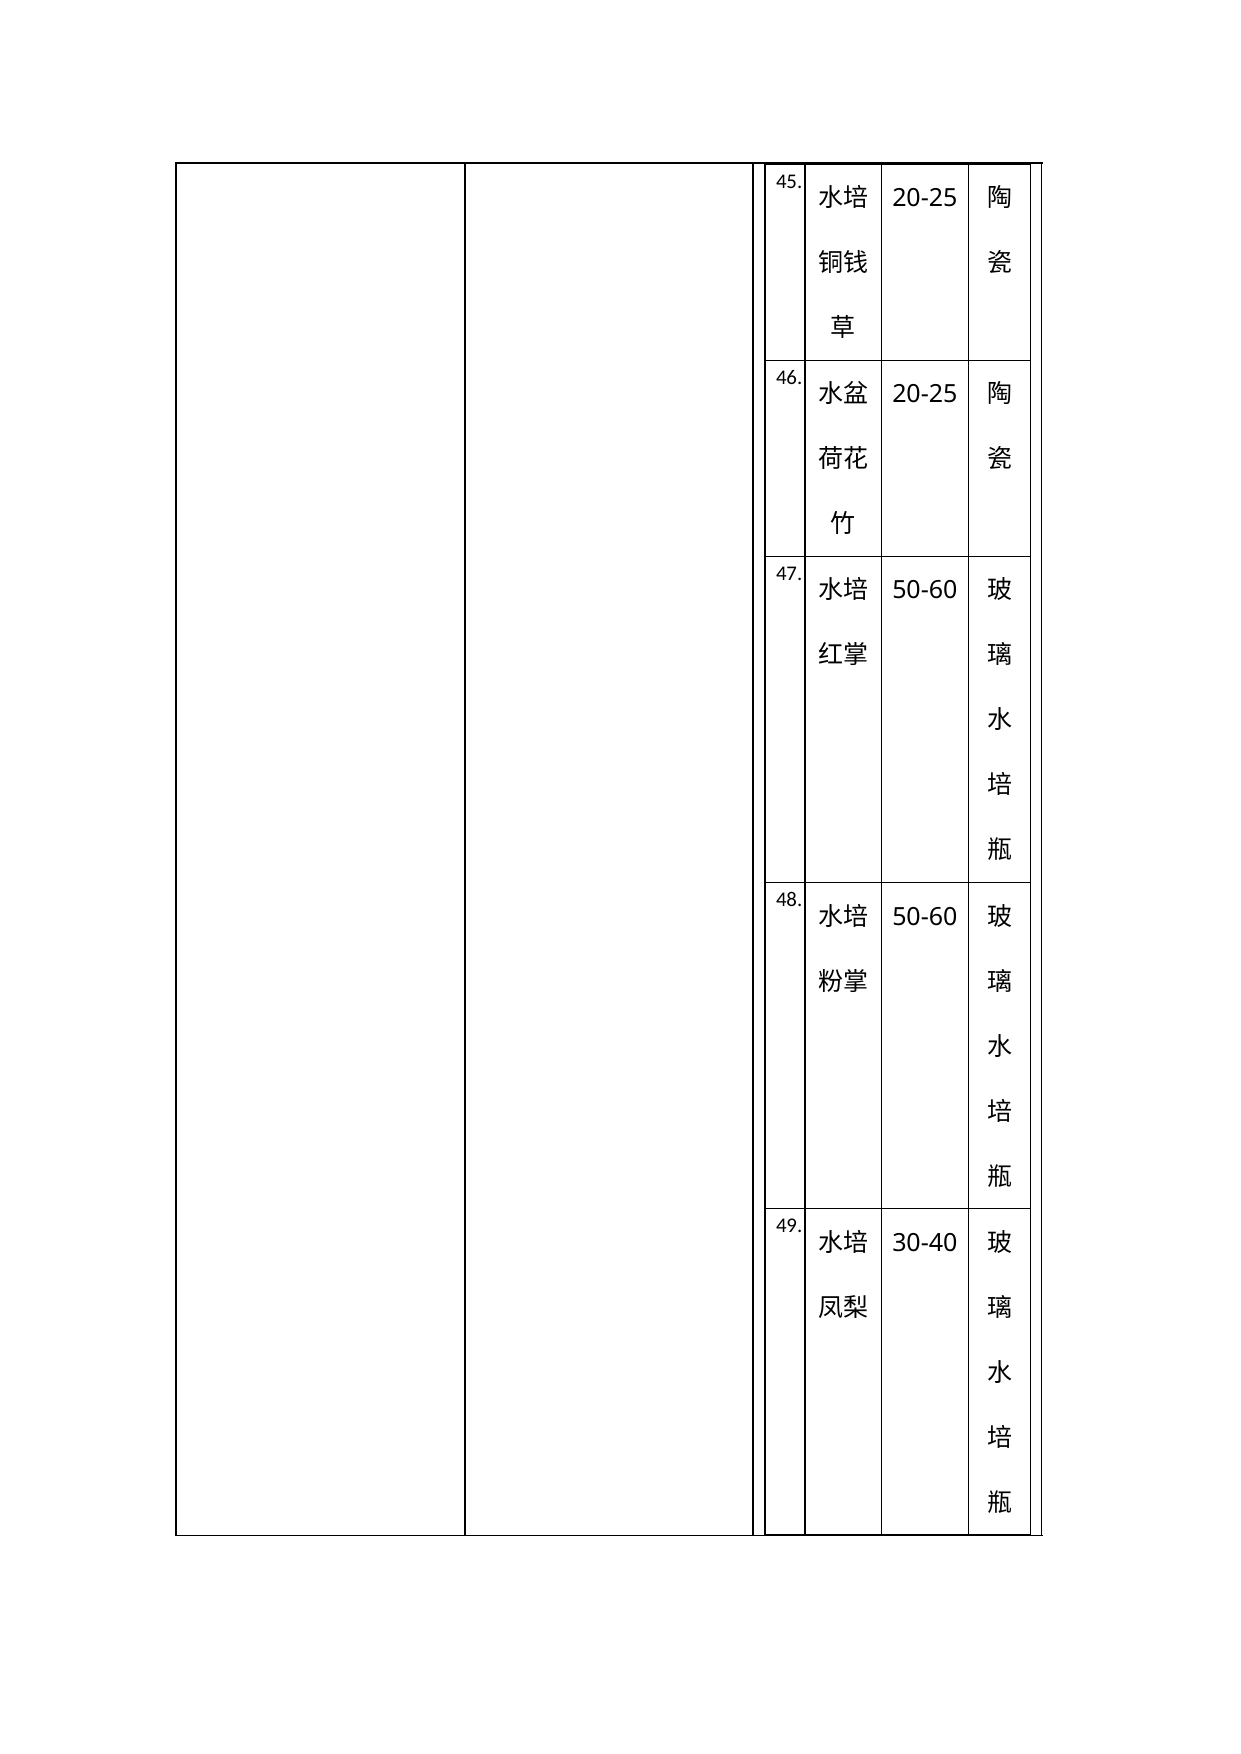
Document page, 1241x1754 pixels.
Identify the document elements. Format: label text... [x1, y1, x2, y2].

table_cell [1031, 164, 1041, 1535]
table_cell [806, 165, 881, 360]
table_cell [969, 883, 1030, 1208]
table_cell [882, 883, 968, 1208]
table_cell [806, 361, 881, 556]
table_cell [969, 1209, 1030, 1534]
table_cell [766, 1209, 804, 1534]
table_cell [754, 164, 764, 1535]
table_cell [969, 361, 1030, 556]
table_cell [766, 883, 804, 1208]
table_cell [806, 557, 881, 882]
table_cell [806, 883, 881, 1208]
table_cell [177, 164, 464, 1535]
table_cell 1 [466, 164, 752, 1535]
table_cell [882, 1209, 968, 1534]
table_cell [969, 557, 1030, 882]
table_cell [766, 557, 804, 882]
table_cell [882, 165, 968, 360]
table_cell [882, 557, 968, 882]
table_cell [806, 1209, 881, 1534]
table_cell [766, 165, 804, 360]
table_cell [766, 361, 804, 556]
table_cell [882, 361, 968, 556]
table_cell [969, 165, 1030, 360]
